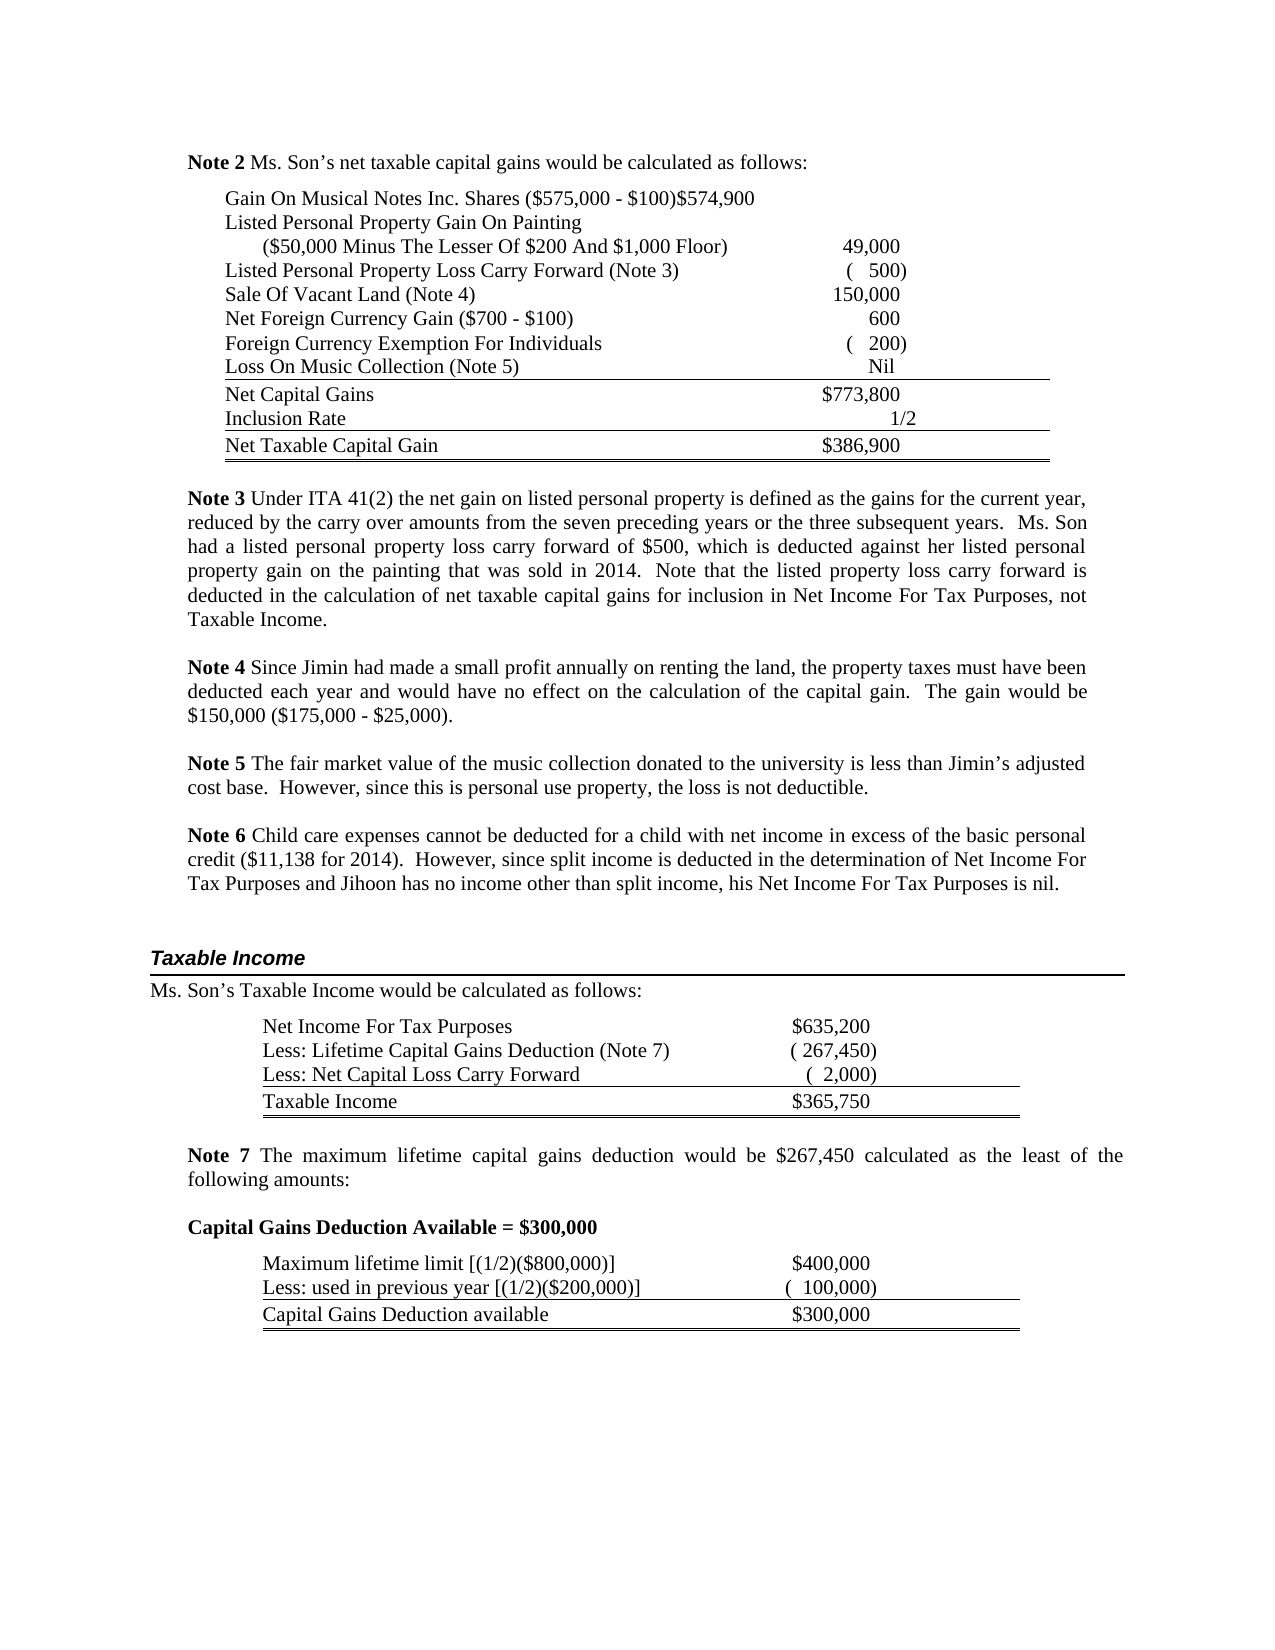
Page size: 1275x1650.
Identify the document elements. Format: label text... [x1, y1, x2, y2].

text Note 2 Ms. Son’s net taxable capital gains would be calculated as follows: [187, 150, 1087, 174]
text Taxable Income $365,750 [262, 1087, 1020, 1118]
text Gain On Musical Notes Inc. Shares ($575,000 - $100) $574,900 [225, 186, 1050, 210]
text Sale Of Vacant Land (Note 4) 150,000 [225, 282, 1050, 306]
text Taxable Income [150, 946, 1125, 974]
text Net Income For Tax Purposes $635,200 [262, 1014, 1020, 1038]
text Foreign Currency Exemption For Individuals ( 200) [225, 330, 1050, 354]
text Inclusion Rate 1/2 [225, 406, 1050, 430]
text Net Capital Gains $773,800 [225, 380, 1050, 406]
text Listed Personal Property Gain On Painting [225, 210, 1050, 234]
text Less: Net Capital Loss Carry Forward ( 2,000) [262, 1062, 1020, 1086]
text Note 7 The maximum lifetime capital gains deduction would be $267,450 calculated as the least of the following amounts: [187, 1142, 1125, 1191]
text Capital Gains Deduction Available = $300,000 [187, 1215, 1087, 1239]
text Ms. Son’s Taxable Income would be calculated as follows: [150, 978, 1125, 1002]
text Less: used in previous year [(1/2)($200,000)] ( 100,000) [262, 1275, 1020, 1299]
text Listed Personal Property Loss Carry Forward (Note 3) ( 500) [225, 258, 1050, 282]
text Maximum lifetime limit [(1/2)($800,000)] $400,000 [262, 1251, 1020, 1275]
text Net Taxable Capital Gain $386,900 [225, 431, 1050, 459]
text Note 6 Child care expenses cannot be deducted for a child with net income in excess of the basic personal credit ($11,138 for 2014). However, since split income is deducted in the determination of Net Income For Tax Purposes and Jihoon has no income other than split income, his Net Income For Tax Purposes is nil. [187, 823, 1087, 895]
text Less: Lifetime Capital Gains Deduction (Note 7) ( 267,450) [262, 1038, 1020, 1062]
text Capital Gains Deduction available $300,000 [262, 1300, 1020, 1331]
text Loss On Music Collection (Note 5) Nil [225, 354, 1050, 378]
text Note 4 Since Jimin had made a small profit annually on renting the land, the property taxes must have been deducted each year and would have no effect on the calculation of the capital gain. The gain would be $150,000 ($175,000 - $25,000). [187, 655, 1087, 727]
text Note 3 Under ITA 41(2) the net gain on listed personal property is defined as the gains for the current year, reduced by the carry over amounts from the seven preceding years or the three subsequent years. Ms. Son had a listed personal property loss carry forward of $500, which is deducted against her listed personal property gain on the painting that was sold in 2014. Note that the listed property loss carry forward is deducted in the calculation of net taxable capital gains for inclusion in Net Income For Tax Purposes, not Taxable Income. [187, 486, 1087, 631]
text Note 5 The fair market value of the music collection donated to the university is less than Jimin’s adjusted cost base. However, since this is personal use property, the loss is not deductible. [187, 751, 1087, 799]
text ($50,000 Minus The Lesser Of $200 And $1,000 Floor) 49,000 [225, 234, 1050, 258]
text Net Foreign Currency Gain ($700 - $100) 600 [225, 306, 1050, 330]
